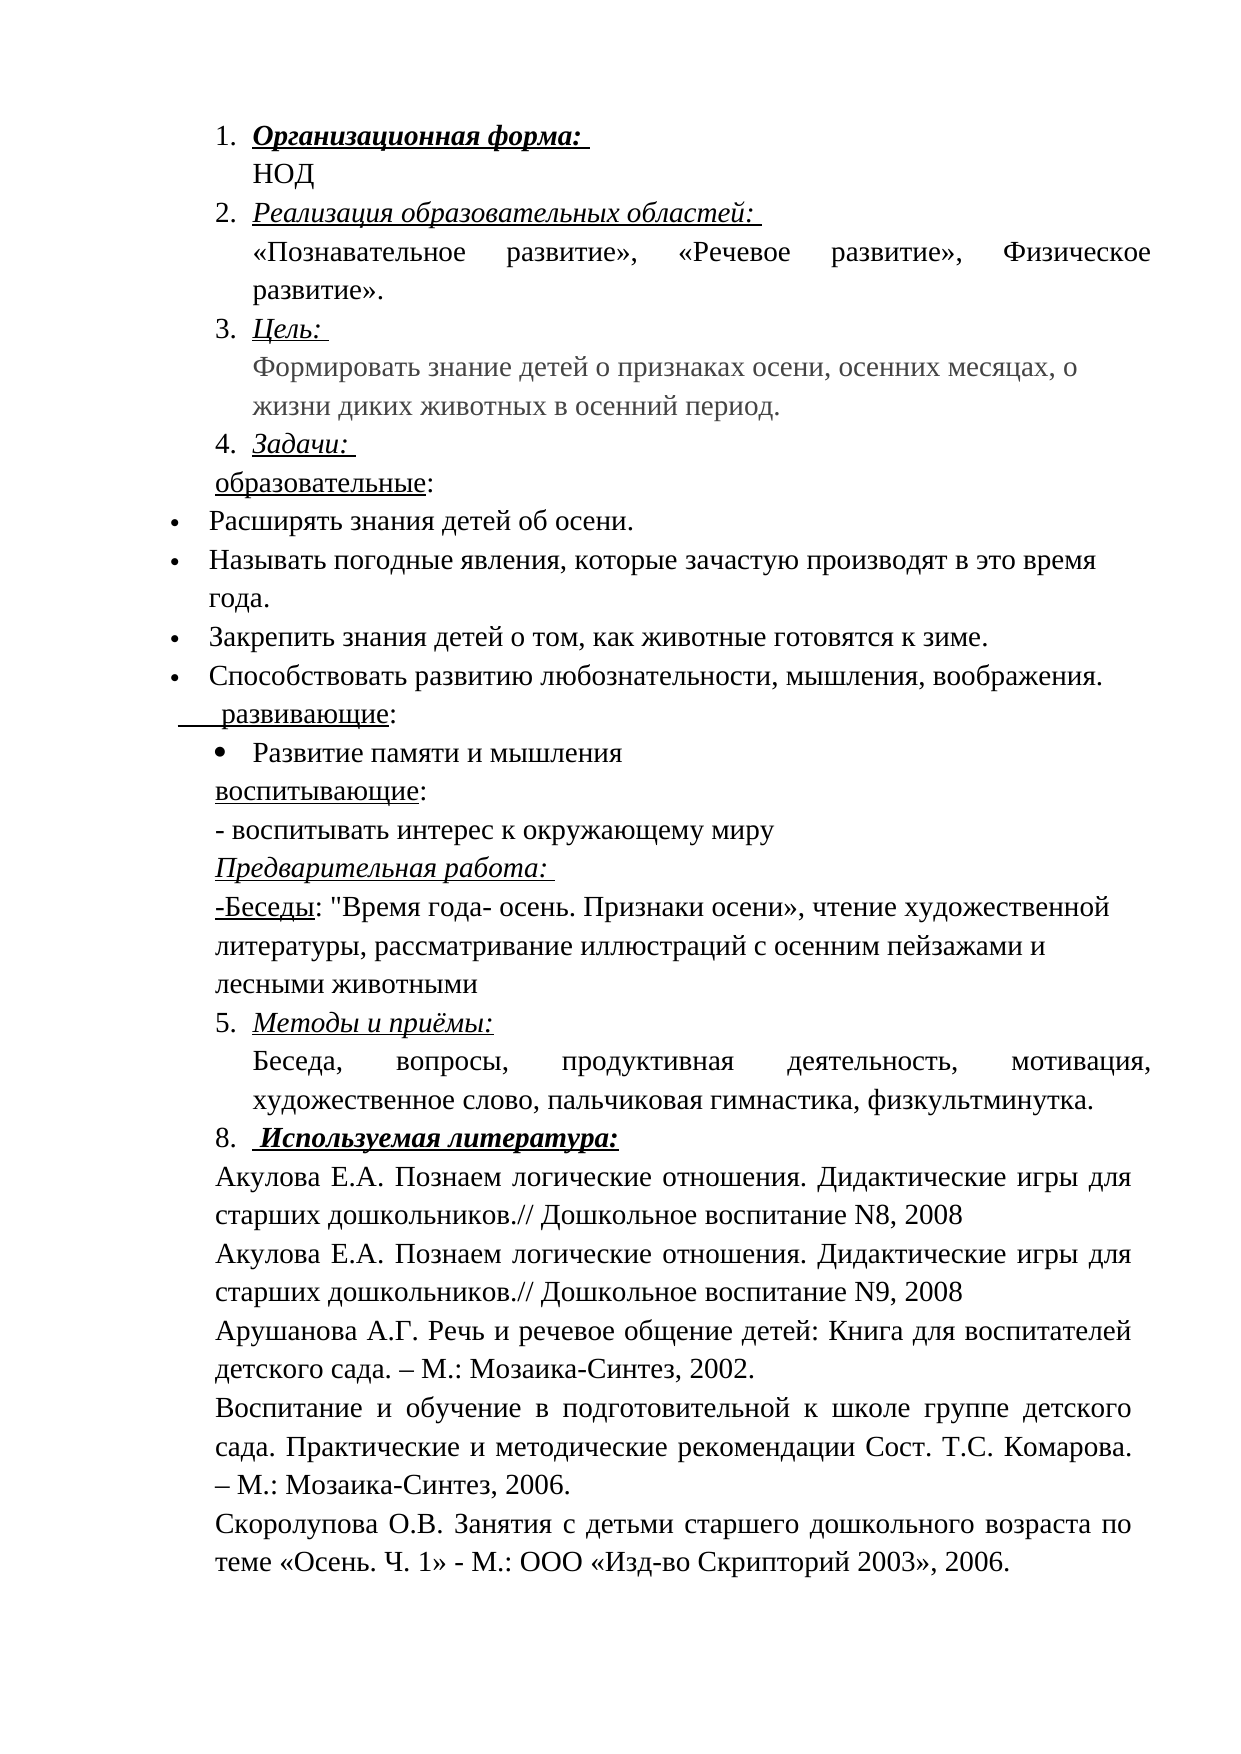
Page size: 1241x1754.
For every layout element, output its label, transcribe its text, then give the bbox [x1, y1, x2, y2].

list Организационная форма: [215, 118, 1152, 152]
text Формировать знание детей о признаках осени, осенних месяцах, о жизни диких животных в осенний период. [252, 349, 1152, 421]
list Используемая литература: [215, 1120, 1152, 1154]
text НОД [252, 157, 1152, 190]
text Беседа, вопросы, продуктивная деятельность, мотивация, художественное слово, пальчиковая гимнастика, физкультминутка. [252, 1043, 1152, 1115]
text -Беседы: "Время года- осень. Признаки осени», чтение художественной литературы, рассматривание иллюстраций с осенним пейзажами и лесными животными [215, 889, 1152, 1000]
list Расширять знания детей об осени. [171, 503, 1152, 537]
text Арушанова А.Г. Речь и речевое общение детей: Книга для воспитателей детского сада. – М.: Мозаика-Синтез, 2002. [215, 1313, 1133, 1385]
list Методы и приёмы: [215, 1005, 1152, 1038]
text воспитывающие: [215, 773, 1152, 807]
text Акулова Е.А. Познаем логические отношения. Дидактические игры для старших дошкольников.// Дошкольное воспитание N8, 2008 [215, 1159, 1133, 1231]
list Задачи: [215, 426, 1152, 460]
text - воспитывать интерес к окружающему миру [215, 812, 1152, 846]
text Предварительная работа: [215, 851, 1152, 884]
list Способствовать развитию любознательности, мышления, воображения. [171, 658, 1152, 691]
list Развитие памяти и мышления [215, 735, 1152, 768]
text «Познавательное развитие», «Речевое развитие», Физическое развитие». [252, 234, 1152, 306]
text Акулова Е.А. Познаем логические отношения. Дидактические игры для старших дошкольников.// Дошкольное воспитание N9, 2008 [215, 1236, 1133, 1308]
list Называть погодные явления, которые зачастую производят в это время года. [171, 542, 1152, 614]
list Закрепить знания детей о том, как животные готовятся к зиме. [171, 619, 1152, 653]
list Цель: [215, 311, 1152, 344]
text Воспитание и обучение в подготовительной к школе группе детского сада. Практические и методические рекомендации Сост. Т.С. Комарова. – М.: Мозаика-Синтез, 2006. [215, 1390, 1133, 1501]
text развивающие: [177, 696, 1152, 730]
text Скоролупова О.В. Занятия с детьми старшего дошкольного возраста по теме «Осень. Ч. 1» - М.: ООО «Изд-во Скрипторий 2003», 2006. [215, 1506, 1133, 1578]
text образовательные: [215, 465, 1152, 498]
list Реализация образовательных областей: [215, 195, 1152, 229]
